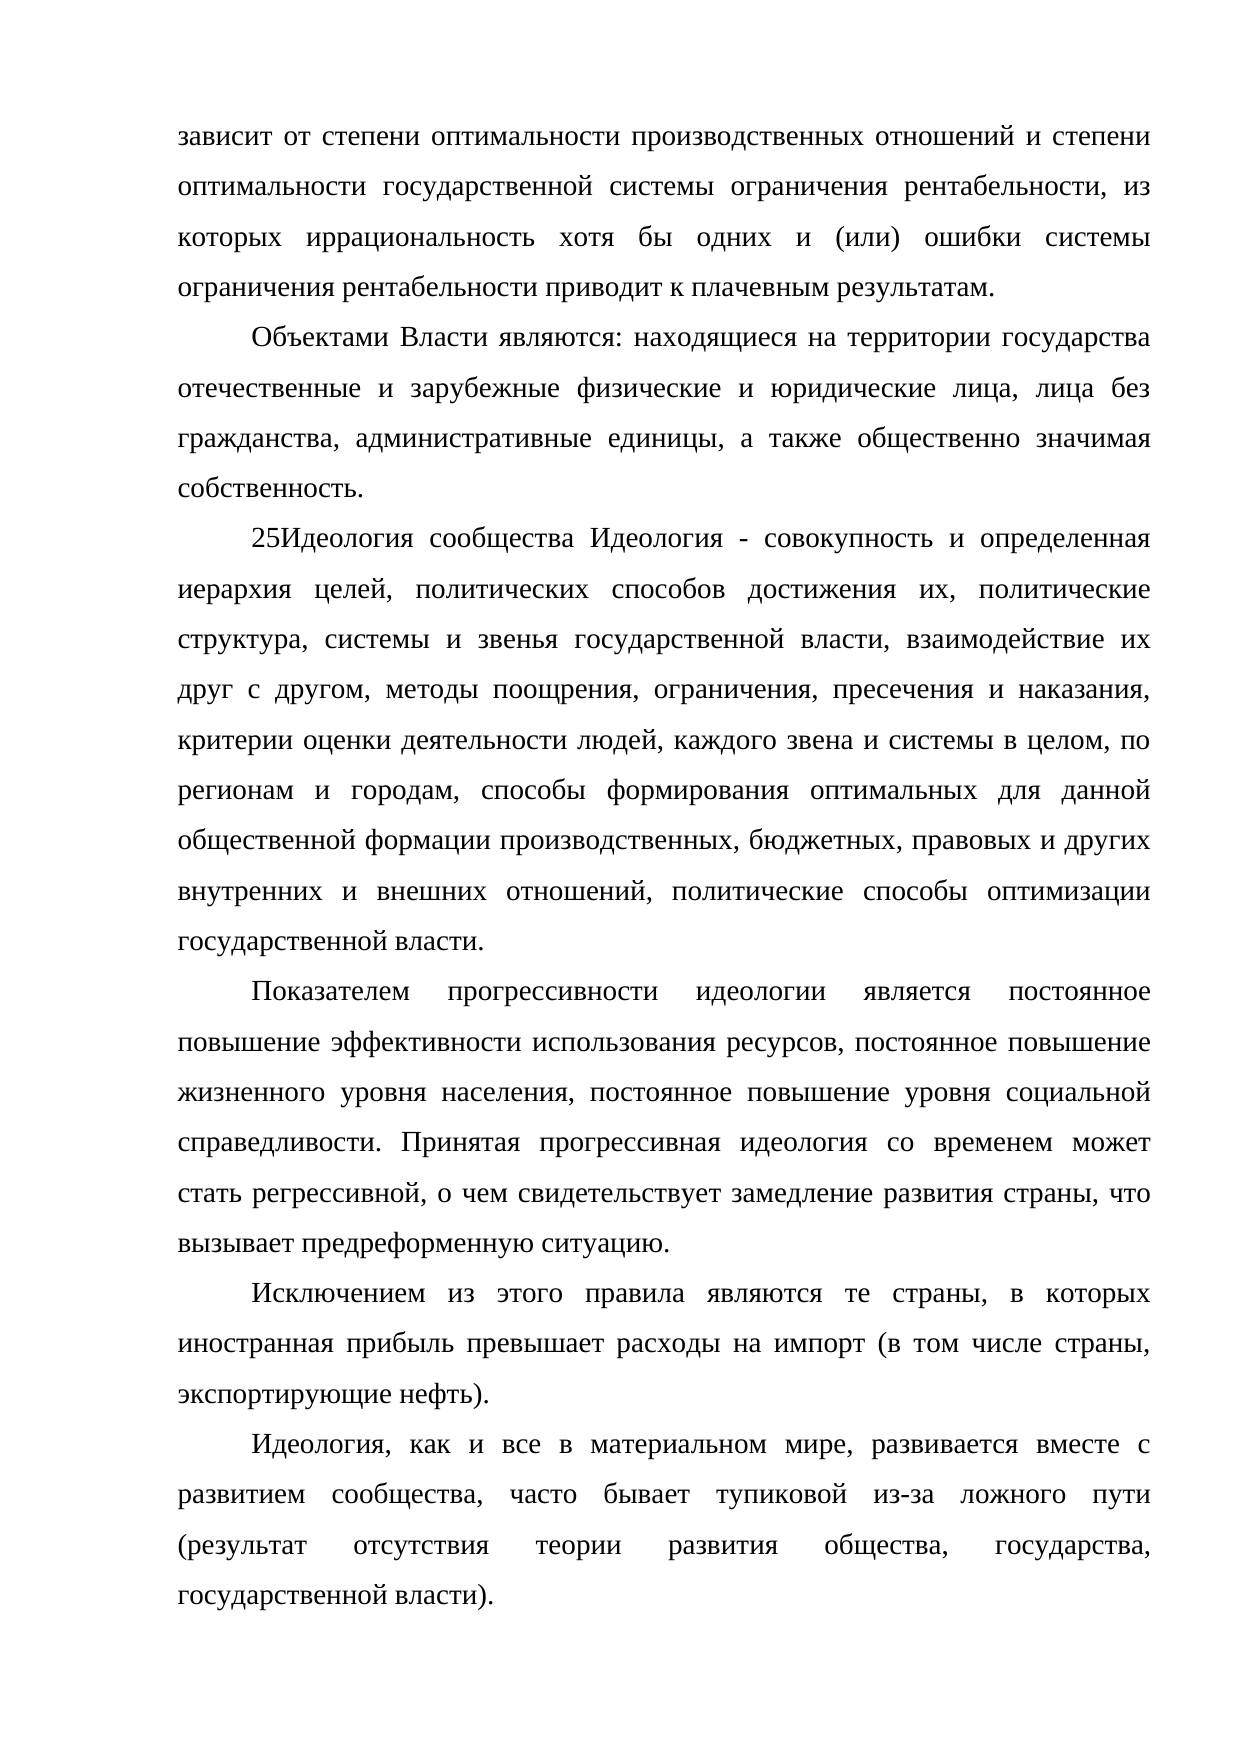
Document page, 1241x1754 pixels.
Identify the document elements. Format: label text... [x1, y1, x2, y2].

text Идеология, как и все в материальном мире, развивается вместе с развитием сообщества, часто бывает тупиковой из-за ложного пути (результат отсутствия теории развития общества, государства, государственной власти). [177, 1426, 1152, 1611]
text Объектами Власти являются: находящиеся на территории государства отечественные и зарубежные физические и юридические лица, лица без гражданства, административные единицы, а также общественно значимая собственность. [177, 319, 1152, 504]
text 25Идеология сообщества Идеология - совокупность и определенная иерархия целей, политических способов достижения их, политические структура, системы и звенья государственной власти, взаимодействие их друг с другом, методы поощрения, ограничения, пресечения и наказания, критерии оценки деятельности людей, каждого звена и системы в целом, по регионам и городам, способы формирования оптимальных для данной общественной формации производственных, бюджетных, правовых и других внутренних и внешних отношений, политические способы оптимизации государственной власти. [177, 521, 1152, 957]
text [177, 118, 1152, 303]
text Показателем прогрессивности идеологии является постоянное повышение эффективности использования ресурсов, постоянное повышение жизненного уровня населения, постоянное повышение уровня социальной справедливости. Принятая прогрессивная идеология со временем может стать регрессивной, о чем свидетельствует замедление развития страны, что вызывает предреформенную ситуацию. [177, 973, 1152, 1258]
text Исключением из этого правила являются те страны, в которых иностранная прибыль превышает расходы на импорт (в том числе страны, экспортирующие нефть). [177, 1275, 1152, 1409]
